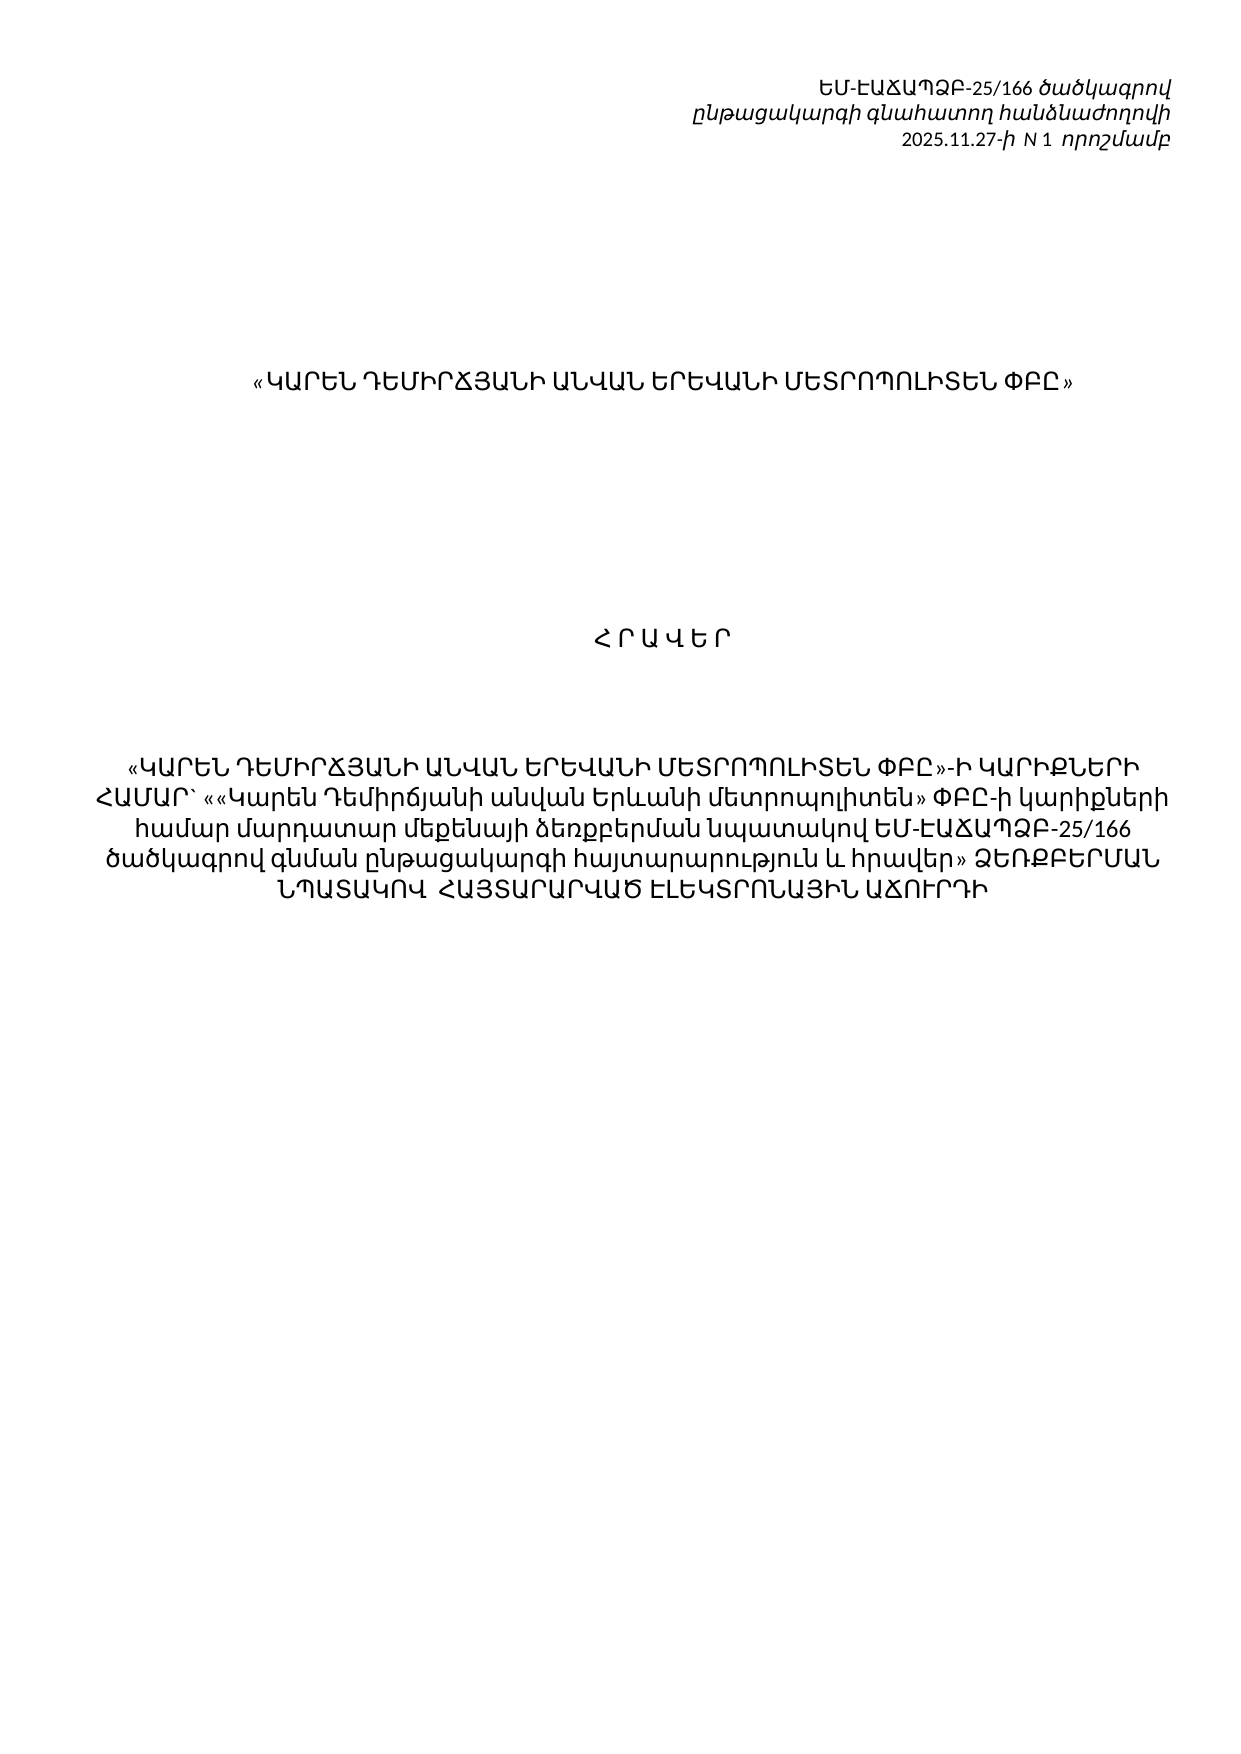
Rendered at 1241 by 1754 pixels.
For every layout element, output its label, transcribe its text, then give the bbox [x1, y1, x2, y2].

text Հ Ր Ա Վ Ե Ր [94, 623, 1172, 653]
text 2025.11.27 -ի N 1 որոշմամբ [94, 126, 1171, 151]
text ընթացակարգի գնահատող հանձնաժողովի [94, 100, 1171, 126]
text « ԿԱՐԵՆ ԴԵՄԻՐՃՅԱՆԻ ԱՆՎԱՆ ԵՐԵՎԱՆԻ ՄԵՏՐՈՊՈԼԻՏԵՆ ՓԲԸ» [94, 366, 1172, 397]
text «ԿԱՐԵՆ ԴԵՄԻՐՃՅԱՆԻ ԱՆՎԱՆ ԵՐԵՎԱՆԻ ՄԵՏՐՈՊՈԼԻՏԵՆ ՓԲԸ»-Ի ԿԱՐԻՔՆԵՐԻ ՀԱՄԱՐ` ««Կարեն Դեմիրճյանի անվան Երևանի մետրոպոլիտեն» ՓԲԸ-ի կարիքների համար մարդատար մեքենայի ձեռքբերման նպատակով ԵՄ-ԷԱՃԱՊՁԲ-25/166 ծածկագրով գնման ընթացակարգի հայտարարություն և հրավեր» ՁԵՌՔԲԵՐՄԱՆ ՆՊԱՏԱԿՈՎ ՀԱՅՏԱՐԱՐՎԱԾ ԷԼԵԿՏՐՈՆԱՅԻՆ ԱՃՈՒՐԴԻ [94, 752, 1172, 904]
text ԵՄ-ԷԱՃԱՊՁԲ-25/166 ծածկագրով [94, 75, 1171, 100]
